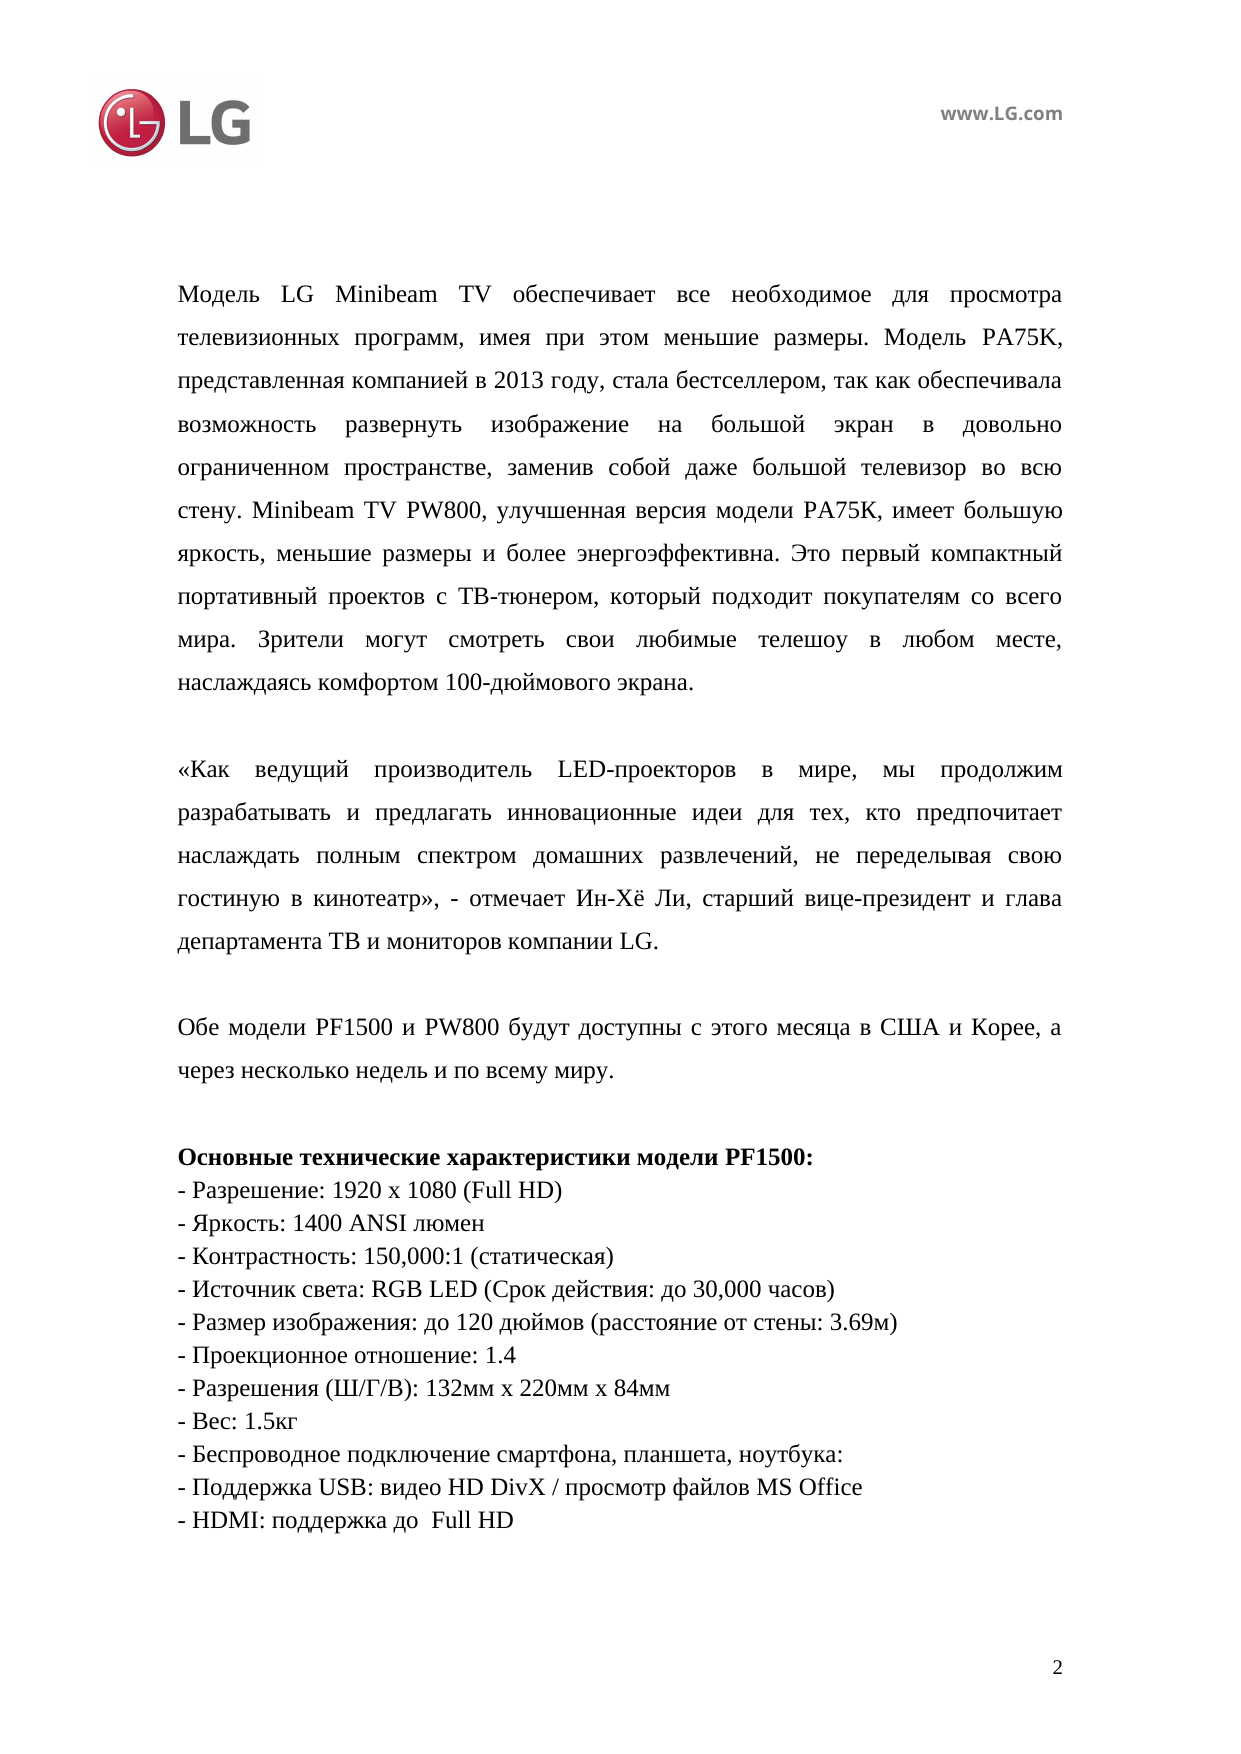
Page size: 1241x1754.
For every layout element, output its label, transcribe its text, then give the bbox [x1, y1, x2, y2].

text - Контрастность: 150,000:1 (статическая) [177, 1241, 1063, 1270]
text - Размер изображения: до 120 дюймов (расстояние от стены: 3.69м) [177, 1307, 1063, 1336]
text Модель LG Minibeam TV обеспечивает все необходимое для просмотра телевизионных программ, имея при этом меньшие размеры. Модель PA75K, представленная компанией в 2013 году, стала бестселлером, так как обеспечивала возможность развернуть изображение на большой экран в довольно ограниченном пространстве, заменив собой даже большой телевизор во всю стену. Minibeam TV PW800, улучшенная версия модели PA75К, имеет большую яркость, меньшие размеры и более энергоэффективна. Это первый компактный портативный проектов с ТВ-тюнером, который подходит покупателям со всего мира. Зрители могут смотреть свои любимые телешоу в любом месте, наслаждаясь комфортом 100-дюймового экрана. [177, 279, 1063, 696]
text Основные технические характеристики модели PF1500: [177, 1142, 1063, 1171]
text Обе модели PF1500 и PW800 будут доступны с этого месяца в США и Корее, а через несколько недель и по всему миру. [177, 1012, 1063, 1084]
picture [89, 79, 264, 166]
text - Разрешения (Ш/Г/В): 132мм x 220мм x 84мм [177, 1373, 1063, 1402]
text - Источник света: RGB LED (Срок действия: до 30,000 часов) [177, 1274, 1063, 1303]
text - Проекционное отношение: 1.4 [177, 1340, 1063, 1369]
text - Разрешение: 1920 x 1080 (Full HD) [177, 1175, 1063, 1204]
text «Как ведущий производитель LED-проекторов в мире, мы продолжим разрабатывать и предлагать инновационные идеи для тех, кто предпочитает наслаждать полным спектром домашних развлечений, не переделывая свою гостиную в кинотеатр», - отмечает Ин-Хё Ли, старший вице-президент и глава департамента ТВ и мониторов компании LG. [177, 754, 1063, 955]
text - Поддержка USB: видео HD DivX / просмотр файлов MS Office [177, 1472, 1063, 1501]
text - HDMI: поддержка до Full HD [177, 1505, 1063, 1534]
text - Вес: 1.5кг [177, 1406, 1063, 1435]
text - Яркость: 1400 ANSI люмен [177, 1208, 1063, 1237]
text - Беспроводное подключение смартфона, планшета, ноутбука: [177, 1439, 1063, 1468]
